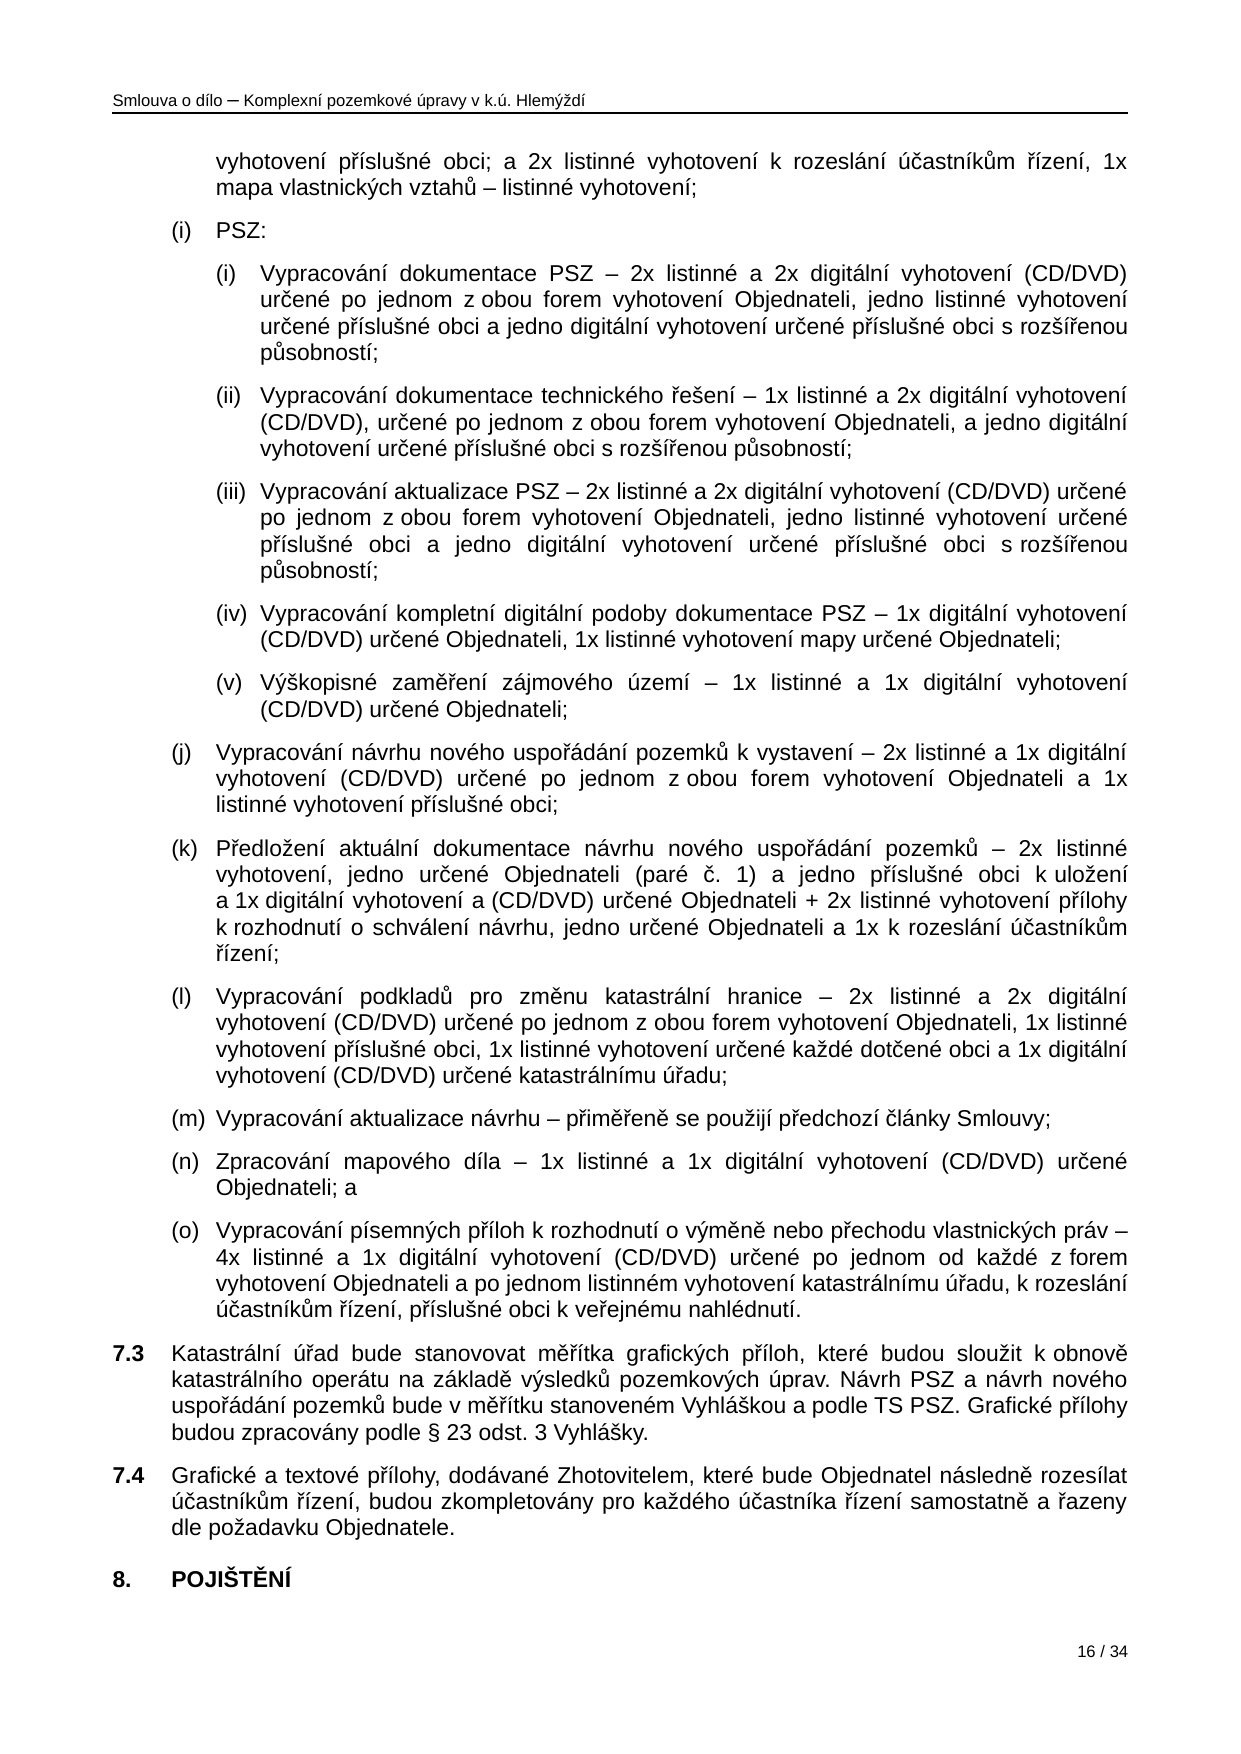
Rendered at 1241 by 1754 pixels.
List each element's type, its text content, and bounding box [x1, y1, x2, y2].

list Vypracování podkladů pro změnu katastrální hranice – 2x listinné a 2x digitální vyhotovení (CD/DVD) určené po jednom z obou forem vyhotovení Objednateli, 1x listinné vyhotovení příslušné obci, 1x listinné vyhotovení určené každé dotčené obci a 1x digitální vyhotovení (CD/DVD) určené katastrálnímu úřadu; [171, 983, 1128, 1088]
text Pojištění [112, 1566, 1128, 1592]
list Vypracování kompletní digitální podoby dokumentace PSZ – 1x digitální vyhotovení (CD/DVD) určené Objednateli, 1x listinné vyhotovení mapy určené Objednateli; [216, 600, 1128, 653]
list Vypracování písemných příloh k rozhodnutí o výměně nebo přechodu vlastnických práv – 4x listinné a 1x digitální vyhotovení (CD/DVD) určené po jednom od každé z forem vyhotovení Objednateli a po jednom listinném vyhotovení katastrálnímu úřadu, k rozeslání účastníkům řízení, příslušné obci k veřejnému nahlédnutí. [171, 1217, 1128, 1323]
list Zpracování mapového díla – 1x listinné a 1x digitální vyhotovení (CD/DVD) určené Objednateli; a [171, 1148, 1128, 1201]
list Vypracování dokumentace PSZ – 2x listinné a 2x digitální vyhotovení (CD/DVD) určené po jednom z obou forem vyhotovení Objednateli, jedno listinné vyhotovení určené příslušné obci a jedno digitální vyhotovení určené příslušné obci s rozšířenou působností; [216, 260, 1128, 366]
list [171, 148, 1128, 200]
list Vypracování aktualizace PSZ – 2x listinné a 2x digitální vyhotovení (CD/DVD) určené po jednom z obou forem vyhotovení Objednateli, jedno listinné vyhotovení určené příslušné obci a jedno digitální vyhotovení určené příslušné obci s rozšířenou působností; [216, 478, 1128, 583]
text Grafické a textové přílohy, dodávané Zhotovitelem, které bude Objednatel následně rozesílat účastníkům řízení, budou zkompletovány pro každého účastníka řízení samostatně a řazeny dle požadavku Objednatele. [112, 1462, 1128, 1541]
text Katastrální úřad bude stanovovat měřítka grafických příloh, které budou sloužit k obnově katastrálního operátu na základě výsledků pozemkových úprav. Návrh PSZ a návrh nového uspořádání pozemků bude v měřítku stanoveném Vyhláškou a podle TS PSZ. Grafické přílohy budou zpracovány podle § 23 odst. 3 Vyhlášky. [112, 1339, 1128, 1445]
list Výškopisné zaměření zájmového území – 1x listinné a 1x digitální vyhotovení (CD/DVD) určené Objednateli; [216, 669, 1128, 722]
list Vypracování aktualizace návrhu – přiměřeně se použijí předchozí články Smlouvy; [171, 1105, 1128, 1131]
list Předložení aktuální dokumentace návrhu nového uspořádání pozemků – 2x listinné vyhotovení, jedno určené Objednateli (paré č. 1) a jedno příslušné obci k uložení a 1x digitální vyhotovení a (CD/DVD) určené Objednateli + 2x listinné vyhotovení přílohy k rozhodnutí o schválení návrhu, jedno určené Objednateli a 1x k rozeslání účastníkům řízení; [171, 834, 1128, 966]
list PSZ: [171, 217, 1128, 243]
list Vypracování návrhu nového uspořádání pozemků k vystavení – 2x listinné a 1x digitální vyhotovení (CD/DVD) určené po jednom z obou forem vyhotovení Objednateli a 1x listinné vyhotovení příslušné obci; [171, 739, 1128, 818]
list Vypracování dokumentace technického řešení – 1x listinné a 2x digitální vyhotovení (CD/DVD), určené po jednom z obou forem vyhotovení Objednateli, a jedno digitální vyhotovení určené příslušné obci s rozšířenou působností; [216, 382, 1128, 461]
